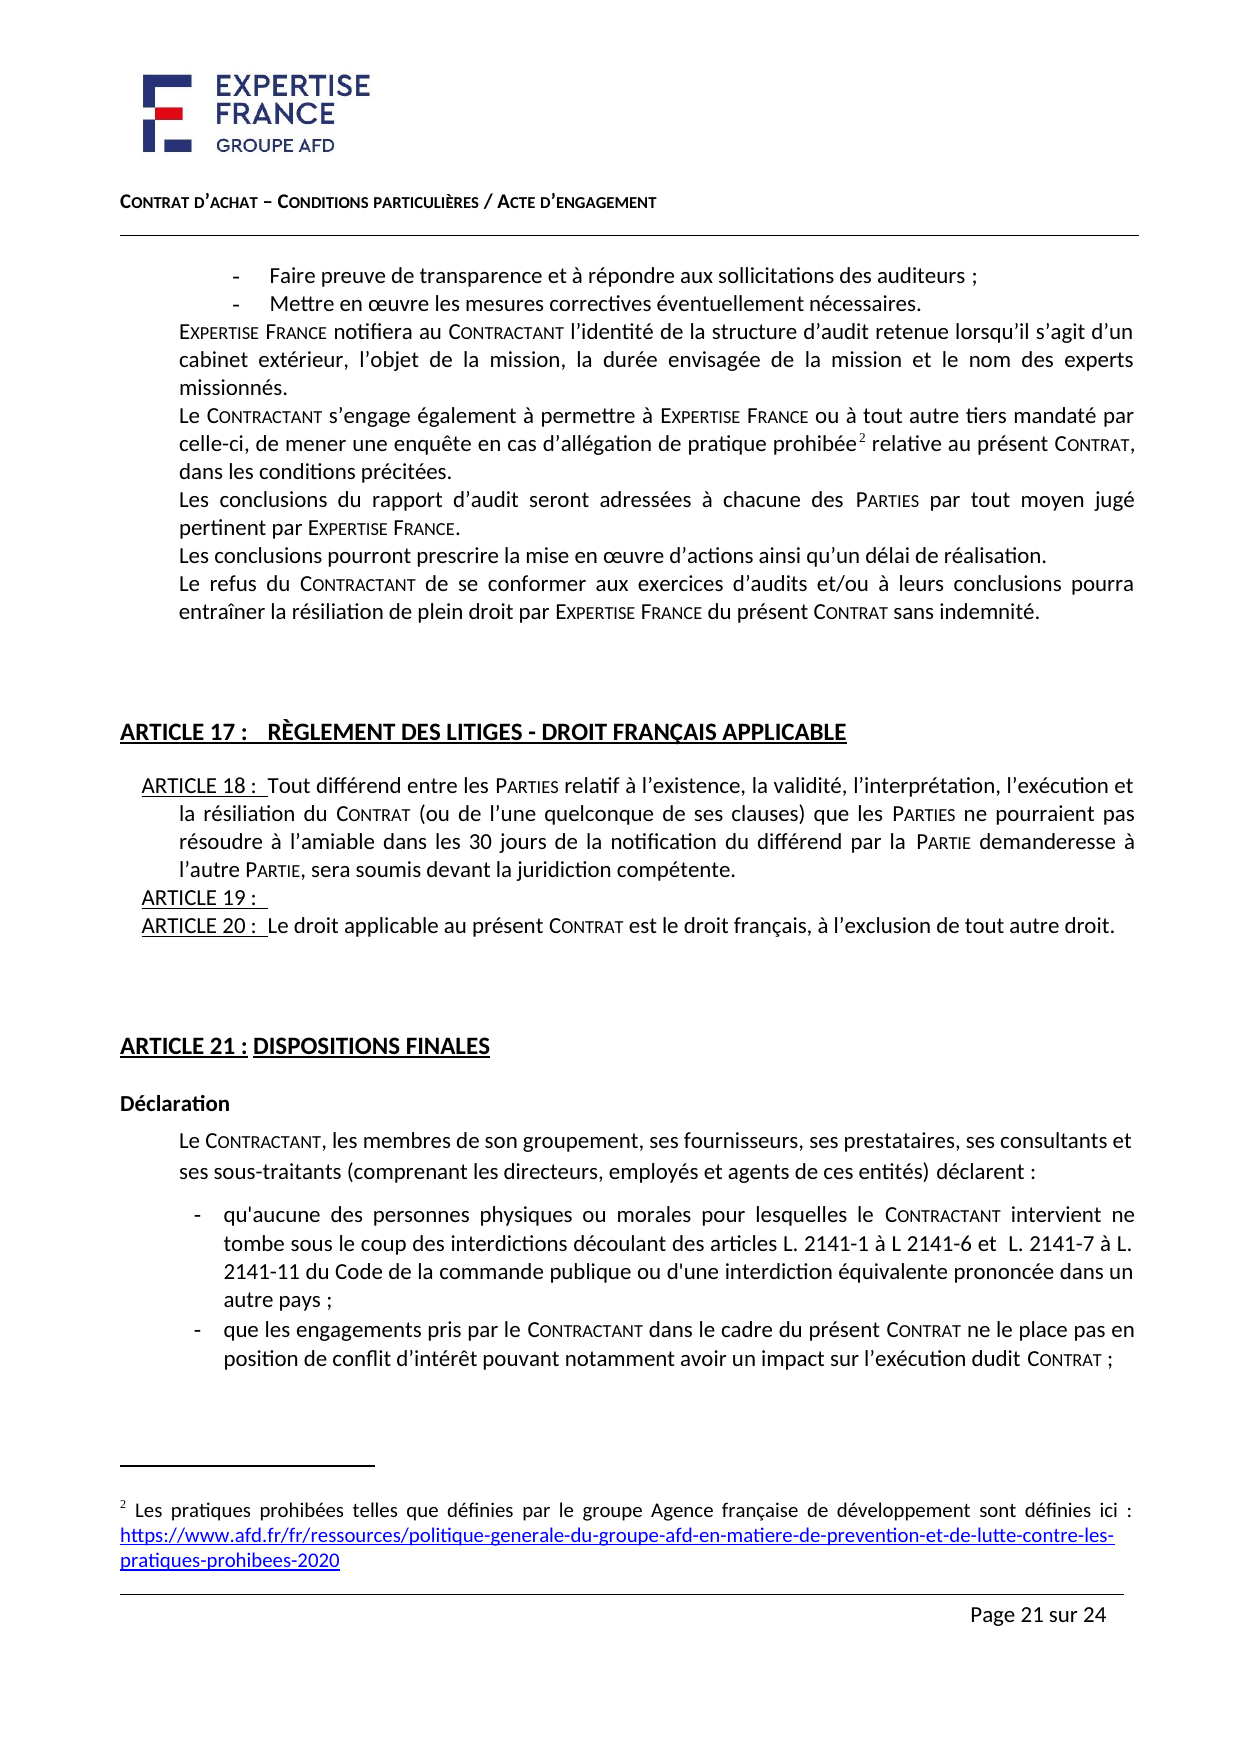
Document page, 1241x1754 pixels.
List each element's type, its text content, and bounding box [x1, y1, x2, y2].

text Les conclusions pourront prescrire la mise en œuvre d’actions ainsi qu’un délai de réalisation. [120, 541, 1135, 569]
list RÈglement des litiges - DROIT Français APPLICABLE [120, 716, 1135, 746]
text Le Contractant, les membres de son groupement, ses fournisseurs, ses prestataires, ses consultants et ses sous-traitants (comprenant les directeurs, employés et agents de ces entités) déclarent : [179, 1123, 1135, 1186]
list Faire preuve de transparence et à répondre aux sollicitations des auditeurs ; [232, 261, 1135, 289]
text Les conclusions du rapport d’audit seront adressées à chacune des Parties par tout moyen jugé pertinent par Expertise France. [179, 485, 1135, 541]
subtitle Déclaration [120, 1086, 1135, 1117]
picture [120, 41, 397, 183]
list que les engagements pris par le Contractant dans le cadre du présent Contrat ne le place pas en position de conflit d’intérêt pouvant notamment avoir un impact sur l’exécution dudit Contrat ; [194, 1313, 1135, 1373]
list Tout différend entre les Parties relatif à l’existence, la validité, l’interprétation, l’exécution et la résiliation du Contrat (ou de l’une quelconque de ses clauses) que les Parties ne pourraient pas résoudre à l’amiable dans les 30 jours de la notification du différend par la Partie demanderesse à l’autre Partie, sera soumis devant la juridiction compétente. [141, 771, 1135, 883]
list Mettre en œuvre les mesures correctives éventuellement nécessaires. [232, 289, 1135, 317]
text Le refus du Contractant de se conformer aux exercices d’audits et/ou à leurs conclusions pourra entraîner la résiliation de plein droit par Expertise France du présent Contrat sans indemnité. [178, 569, 1135, 625]
list qu'aucune des personnes physiques ou morales pour lesquelles le Contractant intervient ne tombe sous le coup des interdictions découlant des articles L. 2141-1 à L 2141-6 et L. 2141-7 à L. 2141-11 du Code de la commande publique ou d'une interdiction équivalente prononcée dans un autre pays ; [194, 1198, 1135, 1313]
list Dispositions finales [120, 1030, 1135, 1061]
text Expertise France notifiera au Contractant l’identité de la structure d’audit retenue lorsqu’il s’agit d’un cabinet extérieur, l’objet de la mission, la durée envisagée de la mission et le nom des experts missionnés. [179, 317, 1135, 401]
text Le Contractant s’engage également à permettre à Expertise France ou à tout autre tiers mandaté par celle-ci, de mener une enquête en cas d’allégation de pratique prohibée relative au présent Contrat, dans les conditions précitées. [179, 401, 1135, 485]
list Le droit applicable au présent Contrat est le droit français, à l’exclusion de tout autre droit. [141, 911, 1135, 939]
